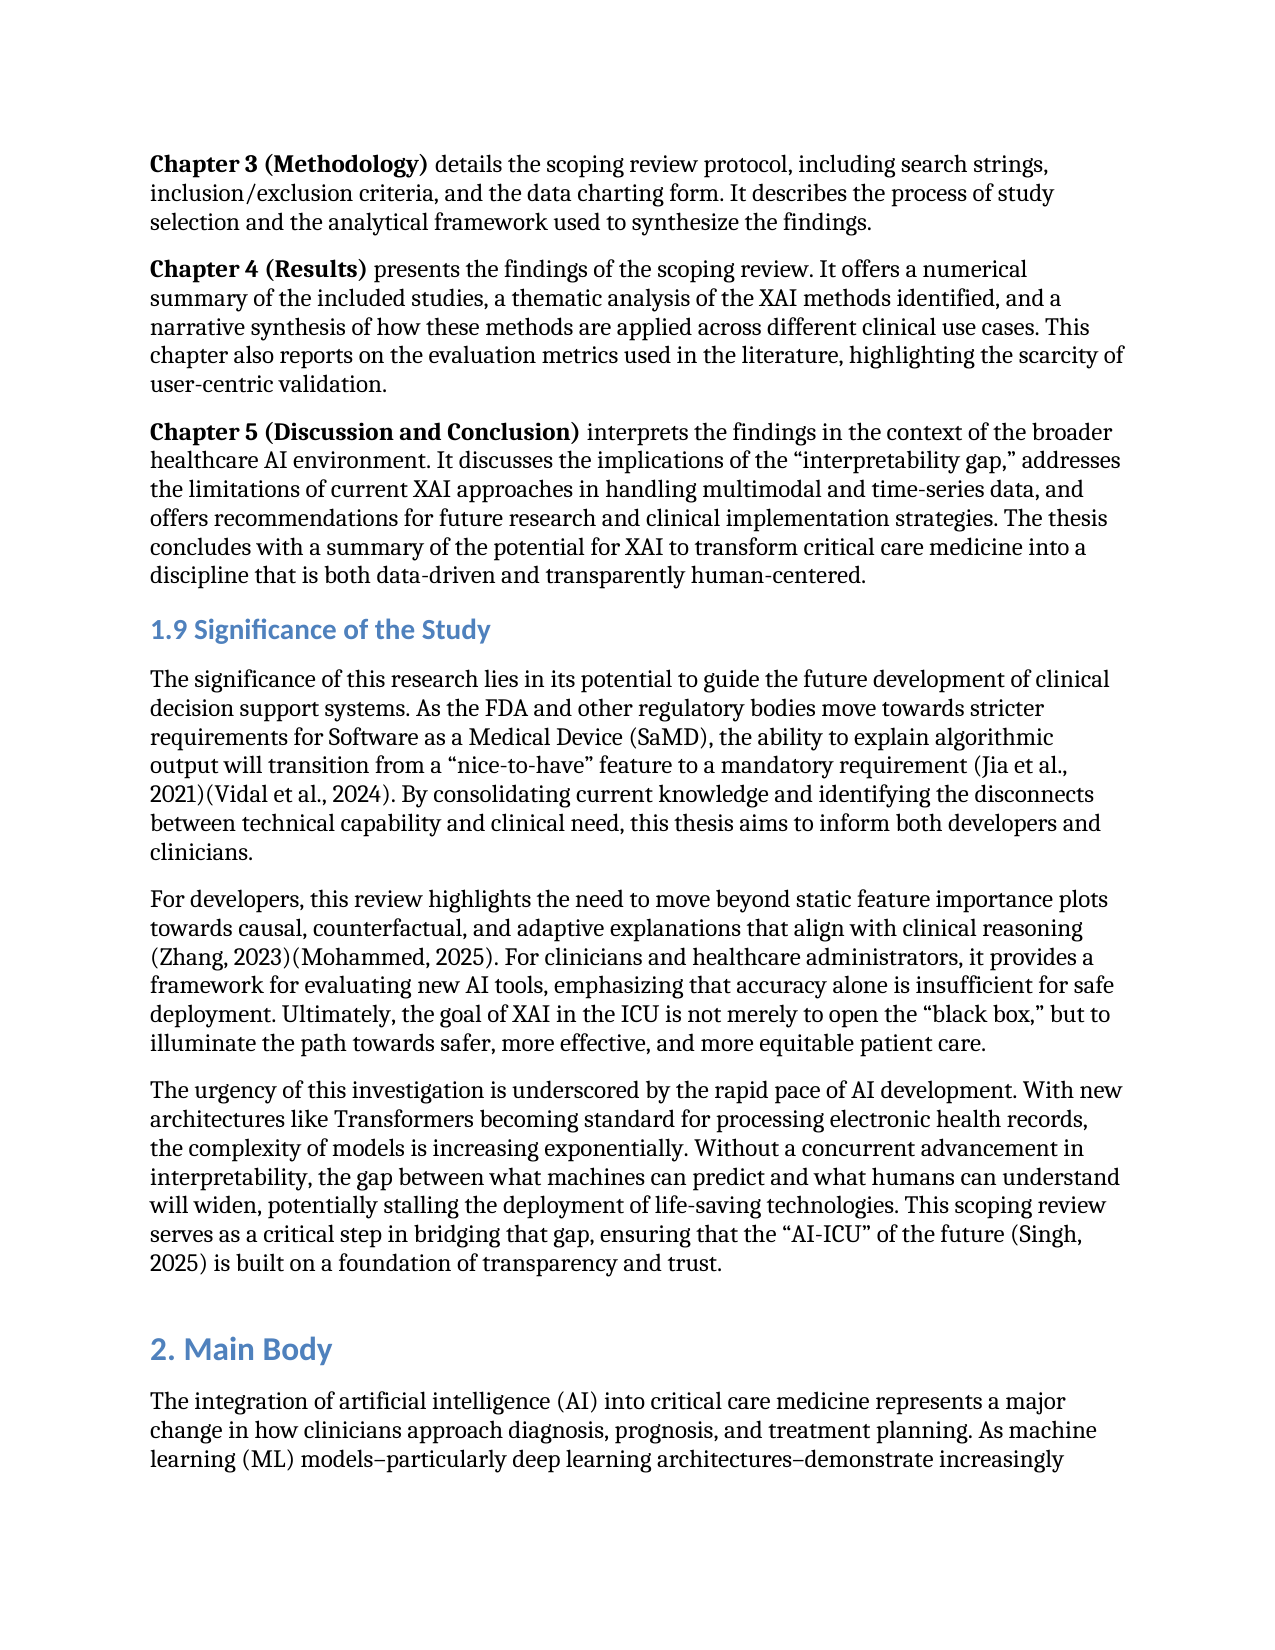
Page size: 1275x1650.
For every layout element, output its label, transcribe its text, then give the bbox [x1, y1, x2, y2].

subtitle 1.9 Significance of the Study [150, 611, 1125, 646]
text Chapter 5 (Discussion and Conclusion) interprets the findings in the context of the broader healthcare AI environment. It discusses the implications of the “interpretability gap,” addresses the limitations of current XAI approaches in handling multimodal and time-series data, and offers recommendations for future research and clinical implementation strategies. The thesis concludes with a summary of the potential for XAI to transform critical care medicine into a discipline that is both data-driven and transparently human-centered. [150, 417, 1125, 590]
text Chapter 3 (Methodology) details the scoping review protocol, including search strings, inclusion/exclusion criteria, and the data charting form. It describes the process of study selection and the analytical framework used to synthesize the findings. [150, 150, 1125, 236]
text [150, 1387, 1125, 1473]
text The significance of this research lies in its potential to guide the future development of clinical decision support systems. As the FDA and other regulatory bodies move towards stricter requirements for Software as a Medical Device (SaMD), the ability to explain algorithmic output will transition from a “nice-to-have” feature to a mandatory requirement (Jia et al., 2021)(Vidal et al., 2024). By consolidating current knowledge and identifying the disconnects between technical capability and clinical need, this thesis aims to inform both developers and clinicians. [150, 665, 1125, 866]
text For developers, this review highlights the need to move beyond static feature importance plots towards causal, counterfactual, and adaptive explanations that align with clinical reasoning (Zhang, 2023)(Mohammed, 2025). For clinicians and healthcare administrators, it provides a framework for evaluating new AI tools, emphasizing that accuracy alone is insufficient for safe deployment. Ultimately, the goal of XAI in the ICU is not merely to open the “black box,” but to illuminate the path towards safer, more effective, and more equitable patient care. [150, 885, 1125, 1058]
text Chapter 4 (Results) presents the findings of the scoping review. It offers a numerical summary of the included studies, a thematic analysis of the XAI methods identified, and a narrative synthesis of how these methods are applied across different clinical use cases. This chapter also reports on the evaluation metrics used in the literature, highlighting the scarcity of user-centric validation. [150, 255, 1125, 399]
subtitle 2. Main Body [150, 1328, 1125, 1368]
text The urgency of this investigation is underscored by the rapid pace of AI development. With new architectures like Transformers becoming standard for processing electronic health records, the complexity of models is increasing exponentially. Without a concurrent advancement in interpretability, the gap between what machines can predict and what humans can understand will widen, potentially stalling the deployment of life-saving technologies. This scoping review serves as a critical step in bridging that gap, ensuring that the “AI-ICU” of the future (Singh, 2025) is built on a foundation of transparency and trust. [150, 1076, 1125, 1278]
